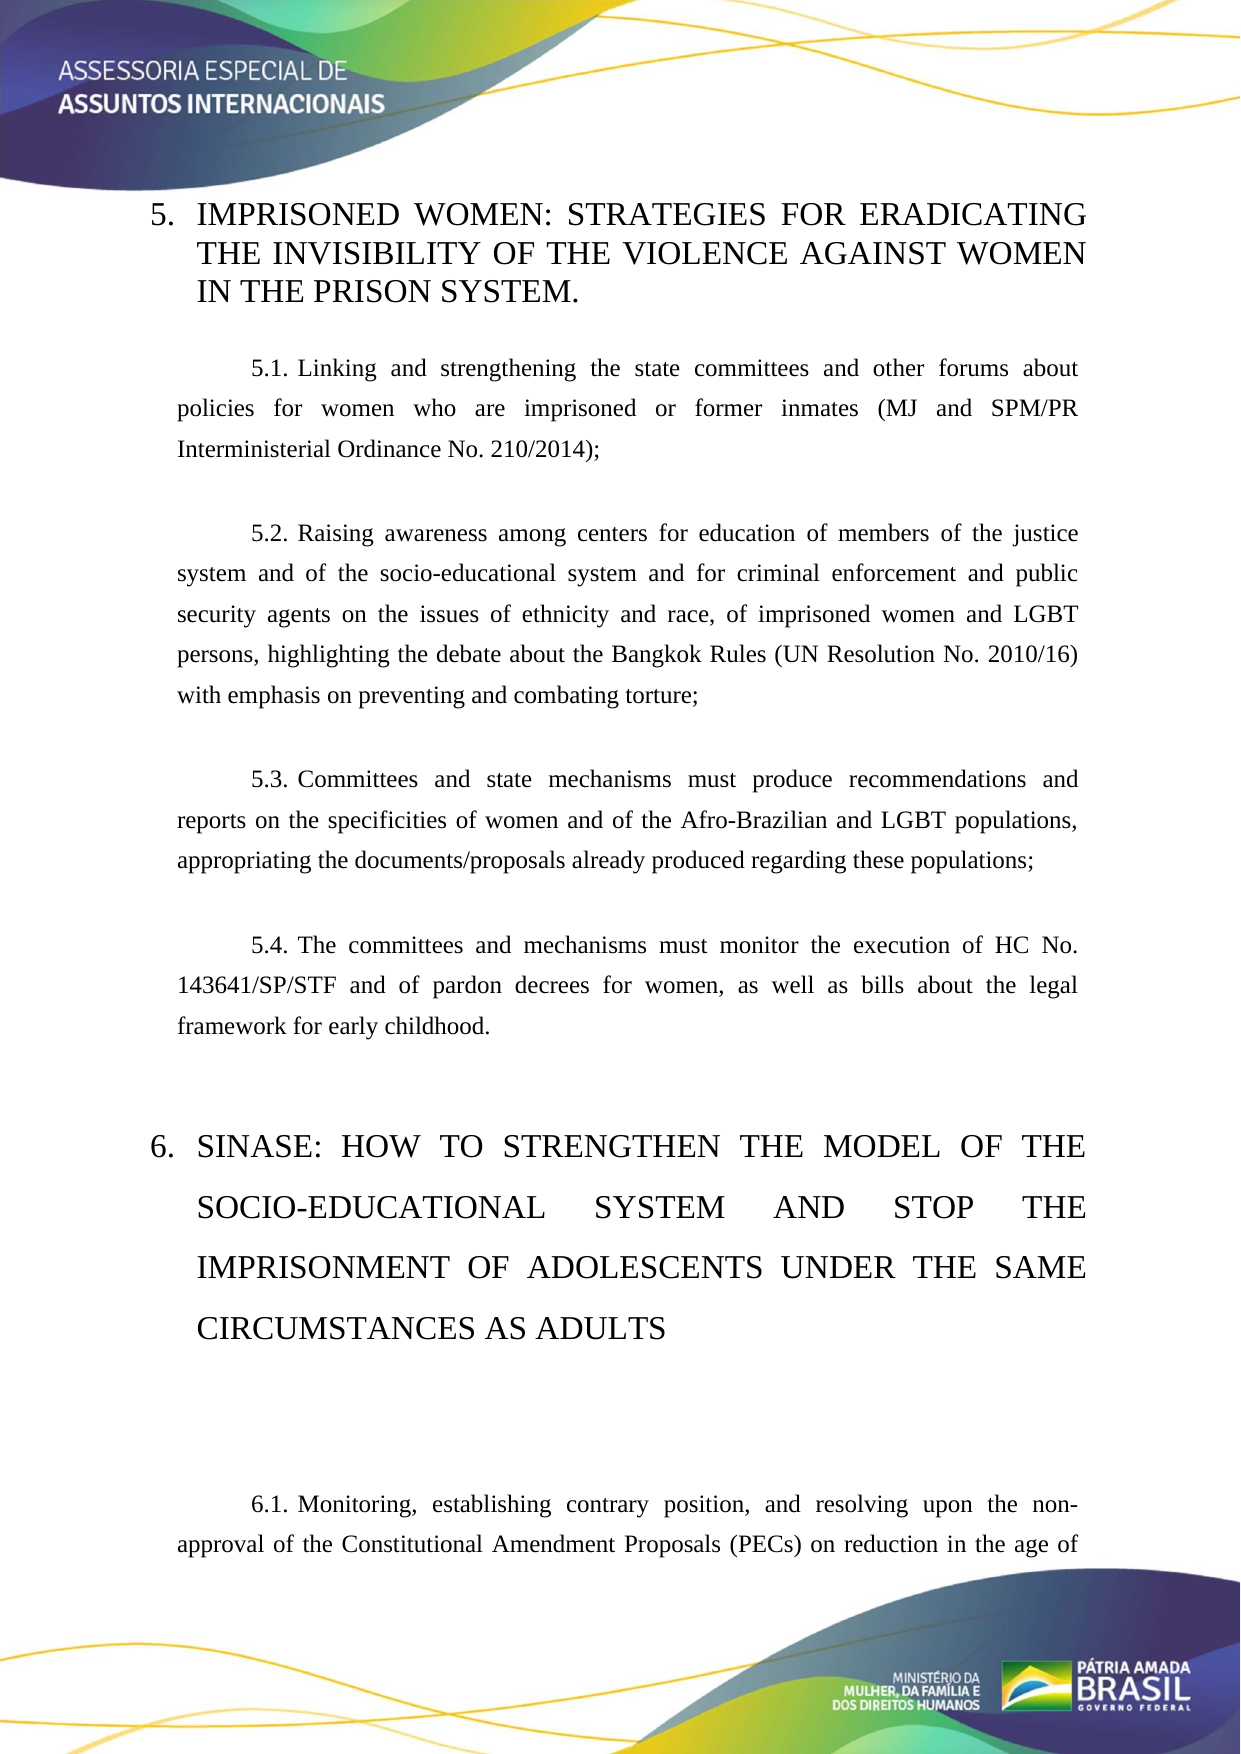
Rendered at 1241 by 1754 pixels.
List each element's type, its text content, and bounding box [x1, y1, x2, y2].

list The committees and mechanisms must monitor the execution of HC No. 143641/SP/STF and of pardon decrees for women, as well as bills about the legal framework for early childhood. [177, 930, 1079, 1039]
list Committees and state mechanisms must produce recommendations and reports on the specificities of women and of the Afro-Brazilian and LGBT populations, appropriating the documents/proposals already produced regarding these populations; [177, 764, 1079, 874]
list Raising awareness among centers for education of members of the justice system and of the socio-educational system and for criminal enforcement and public security agents on the issues of ethnicity and race, of imprisoned women and LGBT persons, highlighting the debate about the Bangkok Rules (UN Resolution No. 2010/16) with emphasis on preventing and combating torture; [177, 518, 1079, 709]
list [177, 1489, 1079, 1558]
list Linking and strengthening the state committees and other forums about policies for women who are imprisoned or former inmates (MJ and SPM/PR Interministerial Ordinance No. 210/2014); [177, 353, 1079, 462]
picture [0, 0, 1241, 1754]
list SINASE: HOW TO STRENGTHEN THE MODEL OF THE SOCIO-EDUCATIONAL SYSTEM AND STOP THE IMPRISONMENT OF ADOLESCENTS UNDER THE SAME CIRCUMSTANCES AS ADULTS [150, 1127, 1087, 1346]
list IMPRISONED WOMEN: STRATEGIES FOR ERADICATING THE INVISIBILITY OF THE VIOLENCE AGAINST WOMEN IN THE PRISON SYSTEM. [150, 143, 1087, 309]
